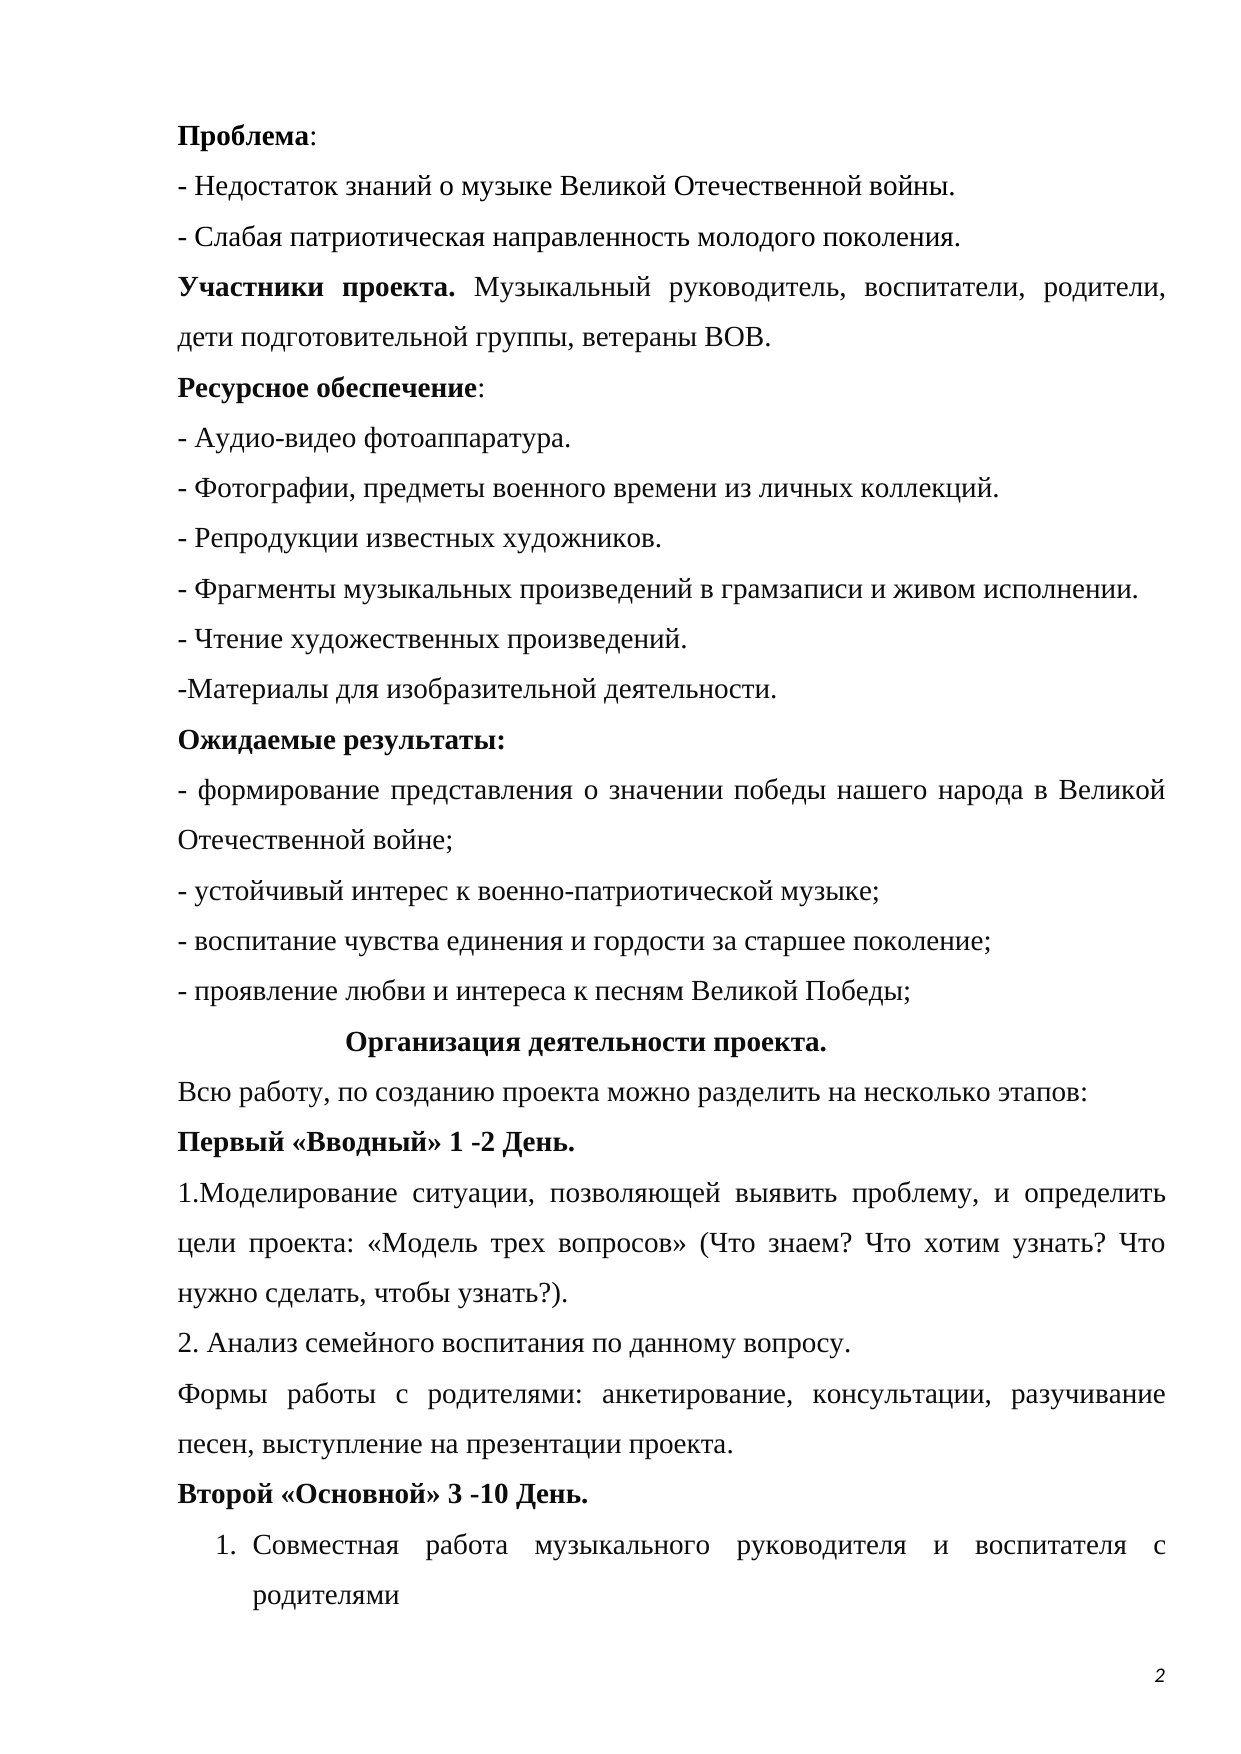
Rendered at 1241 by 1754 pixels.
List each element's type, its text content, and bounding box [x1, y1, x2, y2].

text - Слабая патриотическая направленность молодого поколения. [177, 219, 1167, 252]
text - проявление любви и интереса к песням Великой Победы; [177, 973, 1167, 1007]
text - Репродукции известных художников. [177, 521, 1167, 554]
text Участники проекта. Музыкальный руководитель, воспитатели, родители, дети подготовительной группы, ветераны ВОВ. [177, 269, 1167, 353]
text Организация деятельности проекта. [177, 1024, 1167, 1057]
text - Чтение художественных произведений. [177, 621, 1167, 655]
text Второй «Основной» 3 -10 День. [177, 1477, 1167, 1510]
text 2. Анализ семейного воспитания по данному вопросу. [177, 1326, 1167, 1359]
text -Материалы для изобразительной деятельности. [177, 672, 1167, 705]
text - воспитание чувства единения и гордости за старшее поколение; [177, 923, 1167, 957]
text Всю работу, по созданию проекта можно разделить на несколько этапов: [177, 1074, 1167, 1108]
list Совместная работа музыкального руководителя и воспитателя с родителями [215, 1527, 1167, 1611]
text - Недостаток знаний о музыке Великой Отечественной войны. [177, 168, 1167, 202]
text - Фрагменты музыкальных произведений в грамзаписи и живом исполнении. [177, 571, 1167, 604]
text - Фотографии, предметы военного времени из личных коллекций. [177, 470, 1167, 504]
text Ожидаемые результаты: [177, 722, 1167, 755]
text Ресурсное обеспечение: [177, 370, 1167, 403]
text - устойчивый интерес к военно-патриотической музыке; [177, 873, 1167, 906]
text Проблема: [177, 118, 1167, 152]
text Первый «Вводный» 1 -2 День. [177, 1124, 1167, 1158]
text Формы работы с родителями: анкетирование, консультации, разучивание песен, выступление на презентации проекта. [177, 1376, 1167, 1460]
text 1.Моделирование ситуации, позволяющей выявить проблему, и определить цели проекта: «Модель трех вопросов» (Что знаем? Что хотим узнать? Что нужно сделать, чтобы узнать?). [177, 1175, 1167, 1309]
text - Аудио-видео фотоаппаратура. [177, 420, 1167, 453]
text - формирование представления о значении победы нашего народа в Великой Отечественной войне; [177, 772, 1167, 856]
